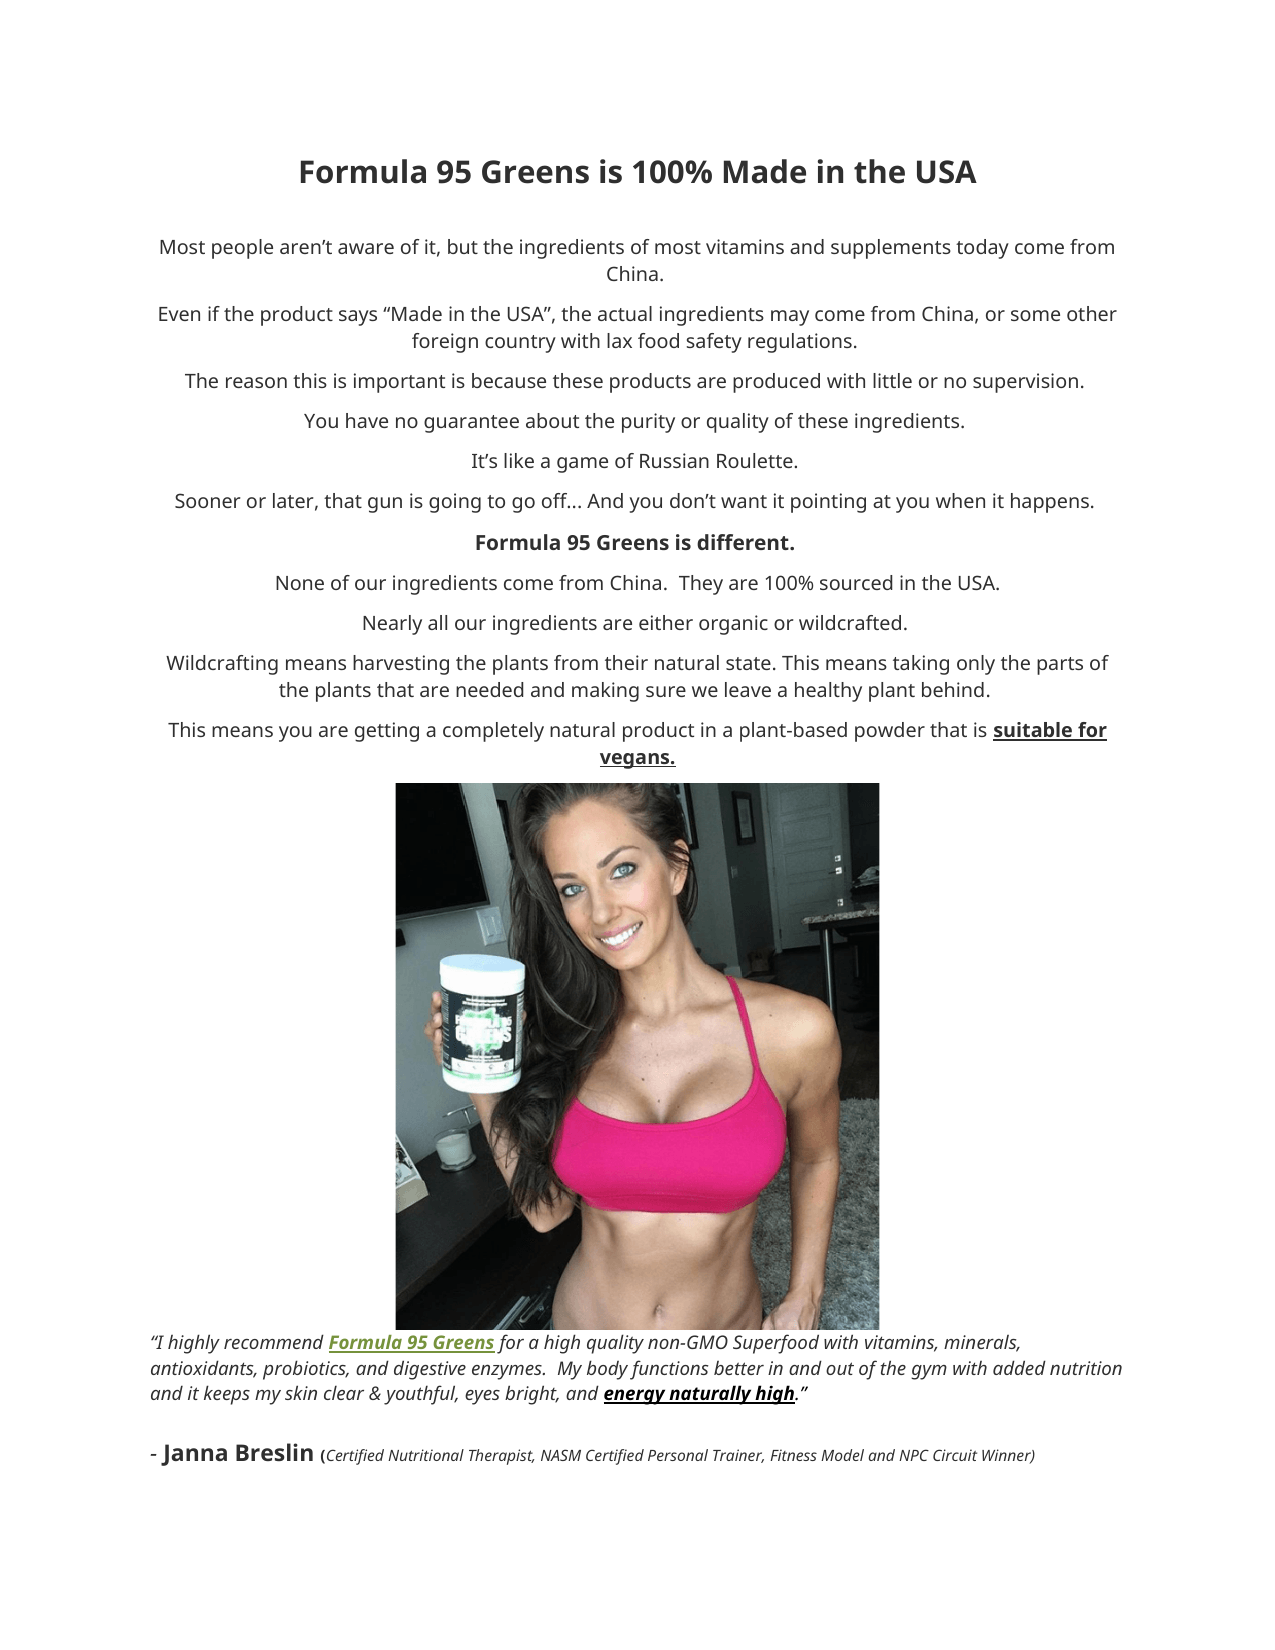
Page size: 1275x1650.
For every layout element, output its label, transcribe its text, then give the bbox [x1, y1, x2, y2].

text This means you are getting a completely natural product in a plant-based powder that is suitable for vegans. [150, 716, 1125, 770]
text The reason this is important is because these products are produced with little or no supervision. [150, 368, 1125, 394]
text Nearly all our ingredients are either organic or wildcrafted. [150, 609, 1125, 636]
text Wildcrafting means harvesting the plants from their natural state. This means taking only the parts of the plants that are needed and making sure we leave a healthy plant behind. [150, 649, 1125, 703]
text Formula 95 Greens is different. [150, 528, 1125, 556]
text None of our ingredients come from China. They are 100% sourced in the USA. [150, 569, 1125, 596]
text Sooner or later, that gun is going to go off... And you don’t want it pointing at you when it happens. [150, 488, 1125, 514]
picture [395, 783, 880, 1330]
text You have no guarantee about the purity or quality of these ingredients. [150, 408, 1125, 434]
text Most people aren’t aware of it, but the ingredients of most vitamins and supplements today come from China. [150, 234, 1125, 288]
text Formula 95 Greens is 100% Made in the USA [150, 150, 1125, 221]
text Even if the product says “Made in the USA”, the actual ingredients may come from China, or some other foreign country with lax food safety regulations. [150, 301, 1125, 354]
text “I highly recommend Formula 95 Greens for a high quality non-GMO Superfood with vitamins, minerals, antioxidants, probiotics, and digestive enzymes. My body functions better in and out of the gym with added nutrition and it keeps my skin clear & youthful, eyes bright, and energy naturally high.” - Janna Breslin (Certified Nutritional Therapist, NASM Certified Personal Trainer, Fitness Model and NPC Circuit Winner) [150, 1329, 1125, 1469]
text It’s like a game of Russian Roulette. [150, 448, 1125, 474]
